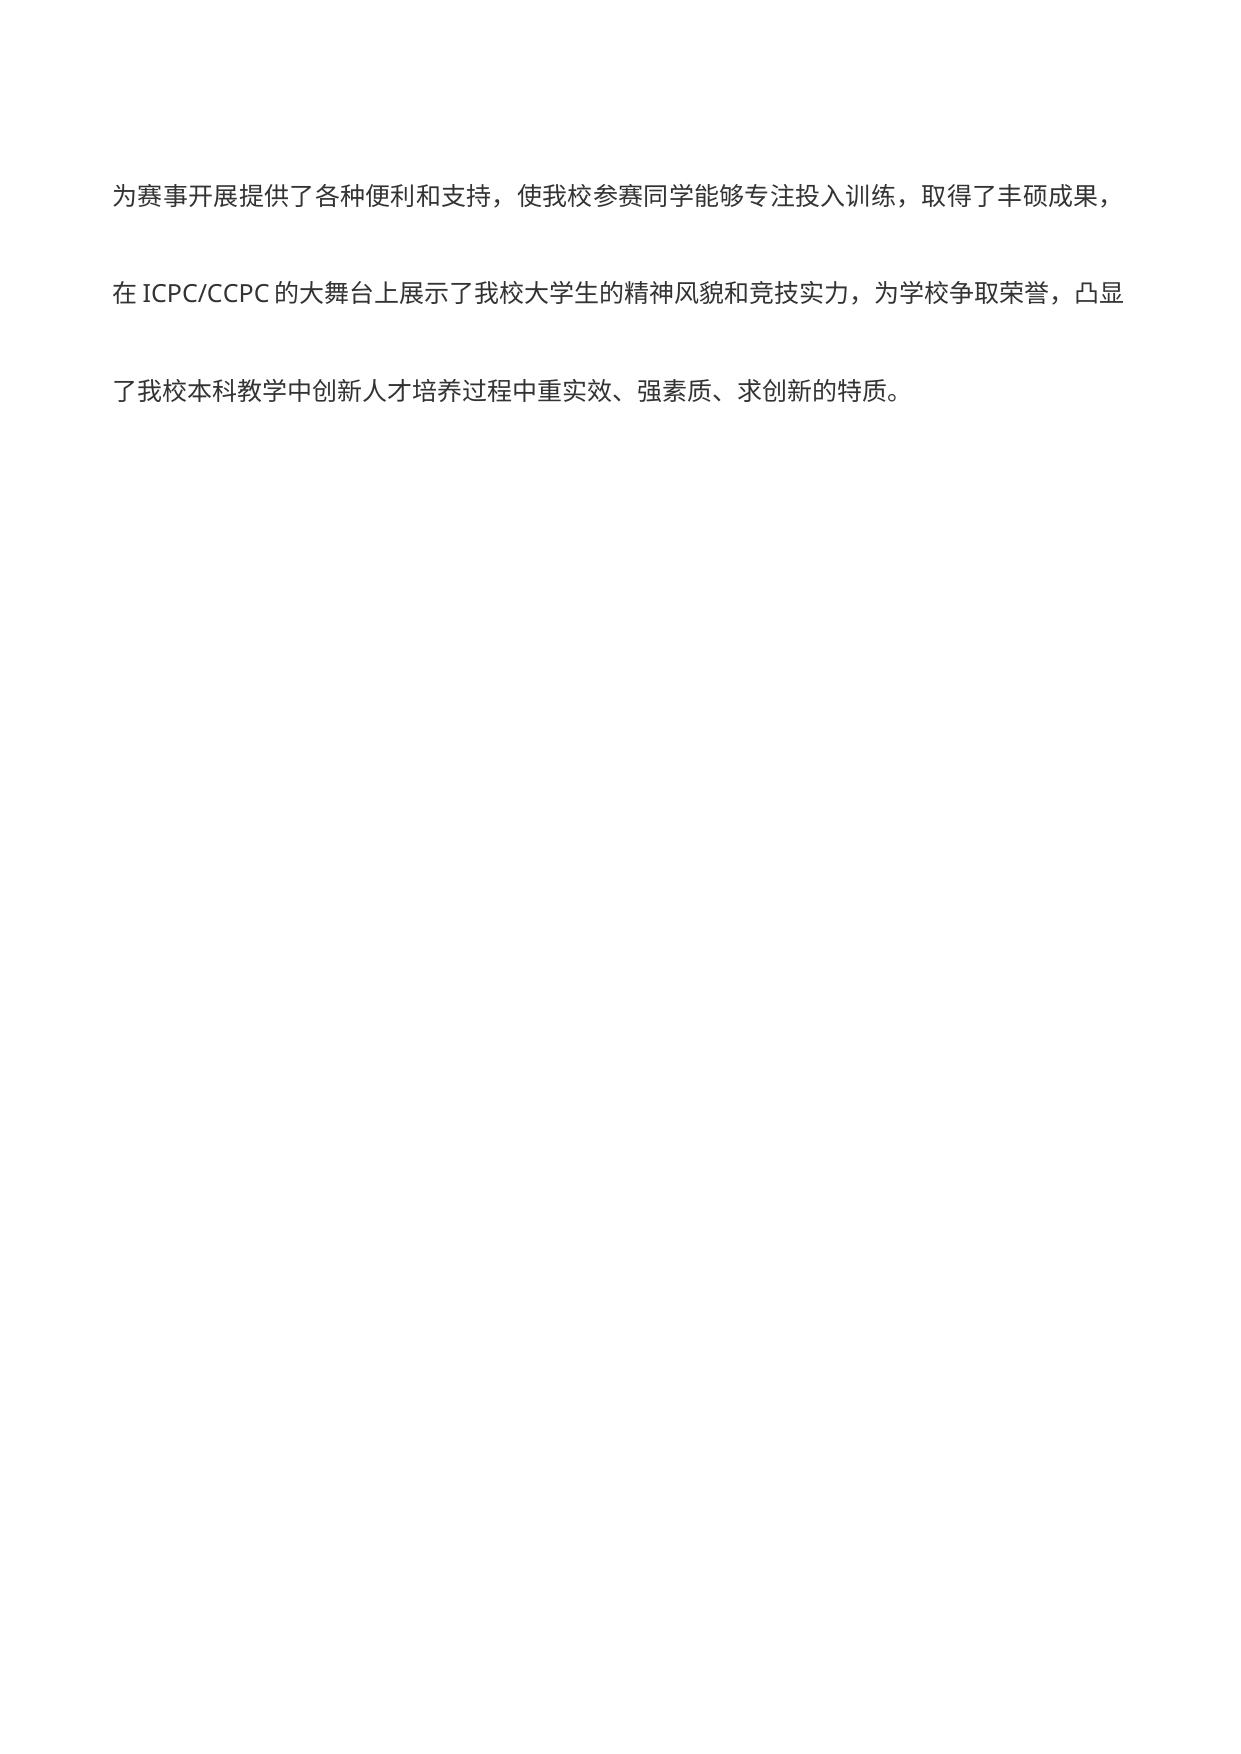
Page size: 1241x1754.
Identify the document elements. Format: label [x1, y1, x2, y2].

text [112, 162, 1128, 422]
